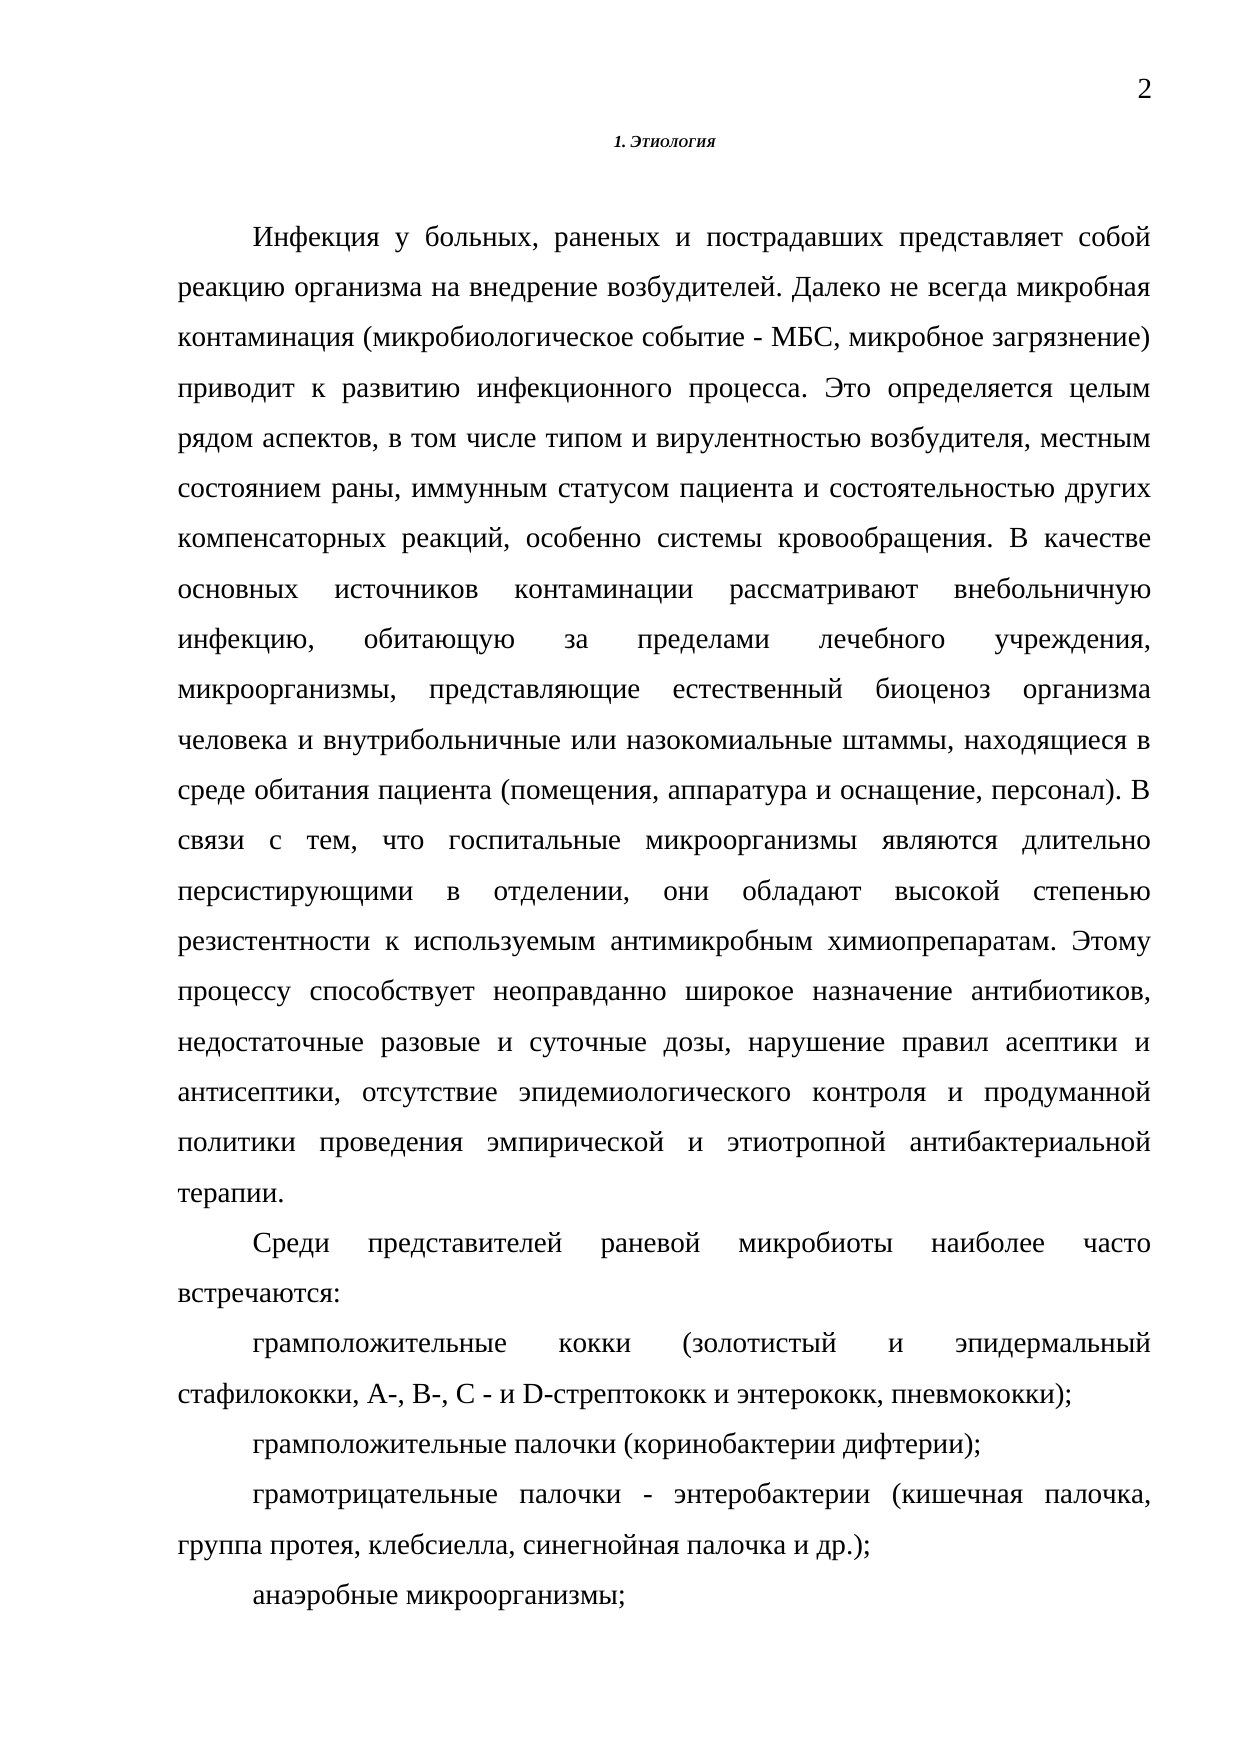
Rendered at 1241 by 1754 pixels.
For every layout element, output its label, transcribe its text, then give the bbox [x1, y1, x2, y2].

text грамотрицательные палочки - энтеробактерии (кишечная палочка, группа протея, клебсиелла, синегнойная палочка и др.); [177, 1477, 1152, 1560]
text Среди представителей раневой микробиоты наиболее часто встречаются: [177, 1225, 1152, 1309]
text Инфекция у больных, раненых и пострадавших представляет собой реакцию организма на внедрение возбудителей. Далеко не всегда микробная контаминация (микробиологическое событие - МБС, микробное загрязнение) приводит к развитию инфекционного процесса. Это определяется целым рядом аспектов, в том числе типом и вирулентностью возбудителя, местным состоянием раны, иммунным статусом пациента и состоятельностью других компенсаторных реакций, особенно системы кровообращения. В качестве основных источников контаминации рассматривают внебольничную инфекцию, обитающую за пределами лечебного учреждения, микроорганизмы, представляющие естественный биоценоз организма человека и внутрибольничные или назокомиальные штаммы, находящиеся в среде обитания пациента (помещения, аппаратура и оснащение, персонал). В связи с тем, что госпитальные микроорганизмы являются длительно персистирующими в отделении, они обладают высокой степенью резистентности к используемым антимикробным химиопрепаратам. Этому процессу способствует неоправданно широкое назначение антибиотиков, недостаточные разовые и суточные дозы, нарушение правил асептики и антисептики, отсутствие эпидемиологического контроля и продуманной политики проведения эмпирической и этиотропной антибактериальной терапии. [177, 219, 1152, 1208]
text анаэробные микроорганизмы; [177, 1577, 1152, 1611]
text грамположительные палочки (коринобактерии дифтерии); [177, 1426, 1152, 1460]
text грамположительные кокки (золотистый и эпидермальный стафилококки, А-, В-, С - и D-стрептококк и энтерококк, пневмококки); [177, 1326, 1152, 1409]
subtitle 1. Этиология [177, 118, 1152, 152]
